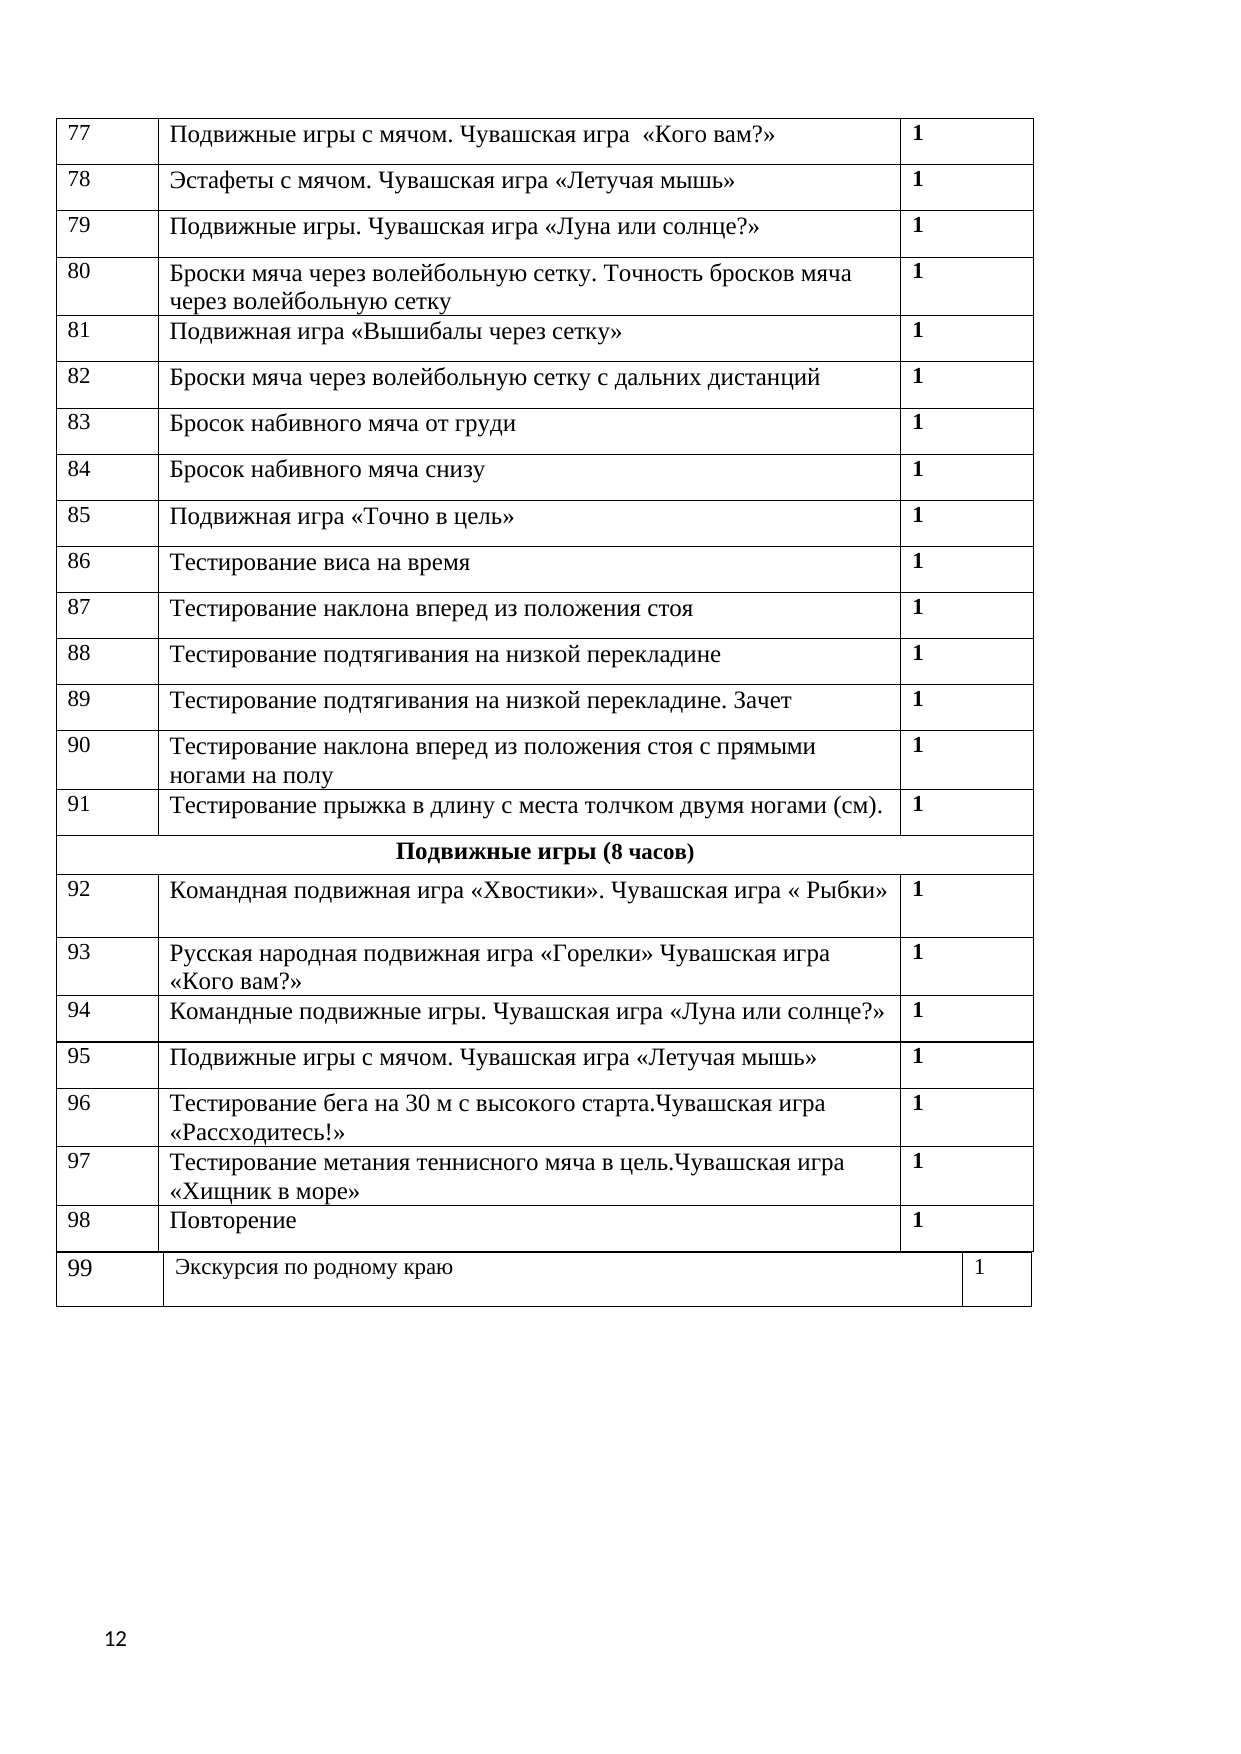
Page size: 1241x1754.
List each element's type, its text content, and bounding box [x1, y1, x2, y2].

table_cell 1 [901, 455, 1033, 500]
table_cell 1 [901, 119, 1033, 164]
table_cell Русская народная подвижная игра «Горелки» Чувашская игра «Кого вам?» [159, 938, 900, 995]
table_cell 1 [901, 362, 1033, 407]
table_cell 79 [57, 211, 158, 257]
table_cell 94 [57, 996, 158, 1041]
table_cell 1 [901, 258, 1033, 315]
table_cell Тестирование виса на время [159, 547, 900, 592]
table_header 99 [57, 1253, 163, 1306]
table_cell 1 [901, 685, 1033, 730]
table_cell Тестирование наклона вперед из положения стоя с прямыми ногами на полу [159, 731, 900, 789]
table_cell 78 [57, 165, 158, 210]
table_cell Подвижные игры (8 часов) [57, 836, 1033, 874]
table_cell Бросок набивного мяча от груди [159, 409, 900, 453]
table_cell 89 [57, 685, 158, 730]
table_cell Подвижные игры с мячом. Чувашская игра «Летучая мышь» [159, 1043, 900, 1087]
table_cell 1 [901, 547, 1033, 592]
table_cell 1 [901, 639, 1033, 684]
table_header 1 [963, 1253, 1031, 1306]
table_cell 1 [901, 1089, 1033, 1146]
table_cell Подвижные игры с мячом. Чувашская игра «Кого вам?» [159, 119, 900, 164]
table_cell 1 [901, 1206, 1033, 1251]
table_cell 1 [901, 875, 1033, 937]
table_cell 81 [57, 316, 158, 361]
table_cell Тестирование наклона вперед из положения стоя [159, 593, 900, 638]
table_cell 1 [901, 731, 1033, 789]
table_cell 1 [901, 211, 1033, 257]
table_cell 95 [57, 1043, 158, 1087]
table_cell Эстафеты с мячом. Чувашская игра «Летучая мышь» [159, 165, 900, 210]
table_cell Подвижная игра «Точно в цель» [159, 501, 900, 546]
table_cell 1 [901, 938, 1033, 995]
table_cell 1 [901, 501, 1033, 546]
table_cell 80 [57, 258, 158, 315]
table_cell Тестирование подтягивания на низкой перекладине. Зачет [159, 685, 900, 730]
table_cell 93 [57, 938, 158, 995]
table_cell 83 [57, 409, 158, 453]
table_cell 82 [57, 362, 158, 407]
table_cell 91 [57, 790, 158, 835]
table_cell 96 [57, 1089, 158, 1146]
table_cell 1 [901, 165, 1033, 210]
table_cell 86 [57, 547, 158, 592]
table_cell 87 [57, 593, 158, 638]
table_header Экскурсия по родному краю [164, 1253, 962, 1306]
table_cell Тестирование бега на 30 м с высокого старта.Чувашская игра «Рассходитесь!» [159, 1089, 900, 1146]
table_cell 77 [57, 119, 158, 164]
table_cell 1 [901, 409, 1033, 453]
table_cell 90 [57, 731, 158, 789]
table_cell Командные подвижные игры. Чувашская игра «Луна или солнце?» [159, 996, 900, 1041]
table_cell 1 [901, 1043, 1033, 1087]
table_cell 84 [57, 455, 158, 500]
table_cell Тестирование подтягивания на низкой перекладине [159, 639, 900, 684]
table_cell Повторение [159, 1206, 900, 1251]
table_cell Тестирование прыжка в длину с места толчком двумя ногами (см). [159, 790, 900, 835]
table_cell Броски мяча через волейбольную сетку. Точность бросков мяча через волейбольную сетку [159, 258, 900, 315]
table_cell Подвижные игры. Чувашская игра «Луна или солнце?» [159, 211, 900, 257]
table_cell 1 [901, 790, 1033, 835]
table_cell 1 [901, 316, 1033, 361]
table_cell 85 [57, 501, 158, 546]
table_cell 97 [57, 1147, 158, 1204]
table_cell Броски мяча через волейбольную сетку с дальних дистанций [159, 362, 900, 407]
table_cell 1 [901, 593, 1033, 638]
table_cell Тестирование метания теннисного мяча в цель.Чувашская игра «Хищник в море» [159, 1147, 900, 1204]
table_cell Подвижная игра «Вышибалы через сетку» [159, 316, 900, 361]
table_cell Бросок набивного мяча снизу [159, 455, 900, 500]
table_cell 1 [901, 1147, 1033, 1204]
table_cell 92 [57, 875, 158, 937]
table_cell 88 [57, 639, 158, 684]
table_cell 98 [57, 1206, 158, 1251]
table_cell 1 [901, 996, 1033, 1041]
table_cell Командная подвижная игра «Хвостики». Чувашская игра « Рыбки» [159, 875, 900, 937]
